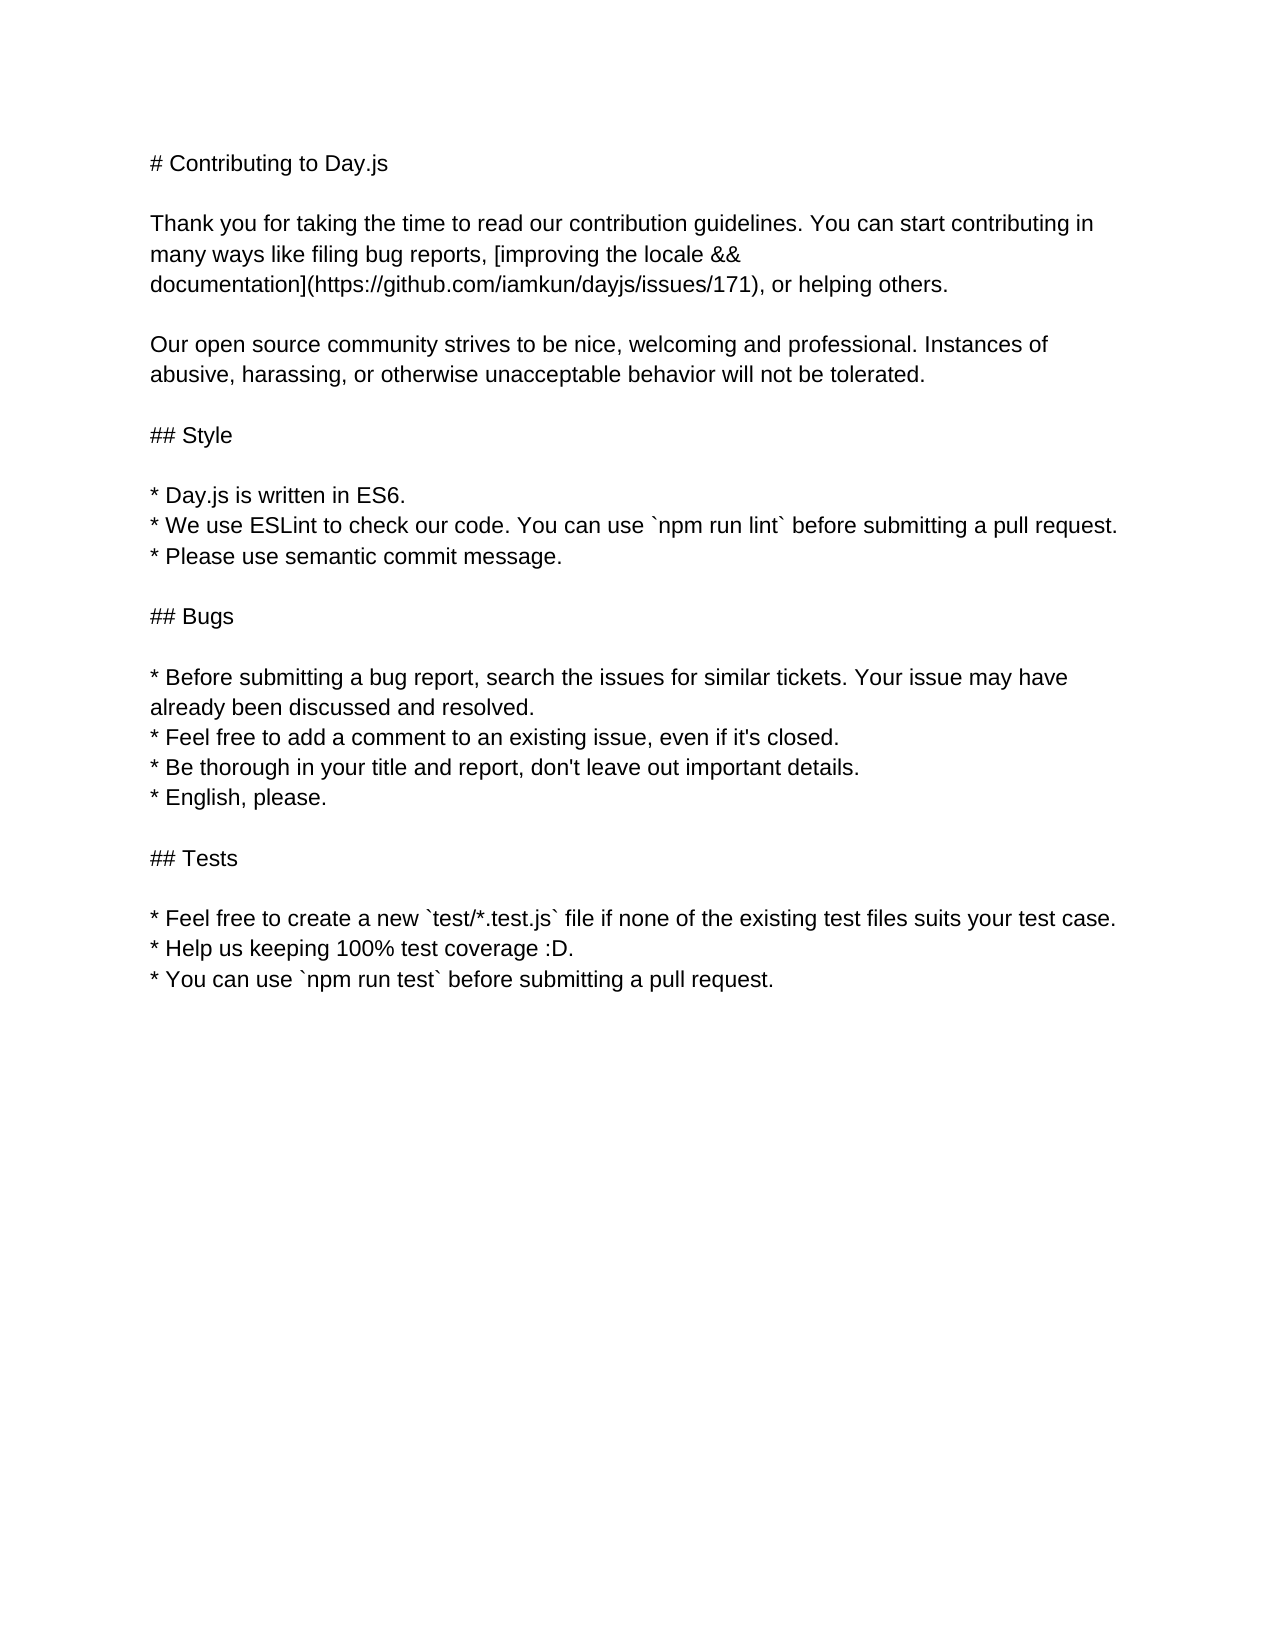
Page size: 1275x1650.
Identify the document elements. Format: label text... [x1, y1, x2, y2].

text * English, please. [150, 784, 1125, 811]
text * Before submitting a bug report, search the issues for similar tickets. Your issue may have already been discussed and resolved. [150, 663, 1125, 720]
text Thank you for taking the time to read our contribution guidelines. You can start contributing in many ways like filing bug reports, [improving the locale && documentation](https://github.com/iamkun/dayjs/issues/171), or helping others. [150, 210, 1125, 297]
text * Help us keeping 100% test coverage :D. [150, 935, 1125, 962]
text ## Style [150, 422, 1125, 448]
text * Feel free to add a comment to an existing issue, even if it's closed. [150, 724, 1125, 750]
text Our open source community strives to be nice, welcoming and professional. Instances of abusive, harassing, or otherwise unacceptable behavior will not be tolerated. [150, 331, 1125, 388]
text ## Tests [150, 845, 1125, 871]
text * Please use semantic commit message. [150, 543, 1125, 569]
text * Day.js is written in ES6. [150, 482, 1125, 509]
text * We use ESLint to check our code. You can use `npm run lint` before submitting a pull request. [150, 512, 1125, 539]
text * Be thorough in your title and report, don't leave out important details. [150, 754, 1125, 781]
text * You can use `npm run test` before submitting a pull request. [150, 966, 1125, 992]
text ## Bugs [150, 603, 1125, 629]
text # Contributing to Day.js [150, 150, 1125, 176]
text * Feel free to create a new `test/*.test.js` file if none of the existing test files suits your test case. [150, 905, 1125, 932]
